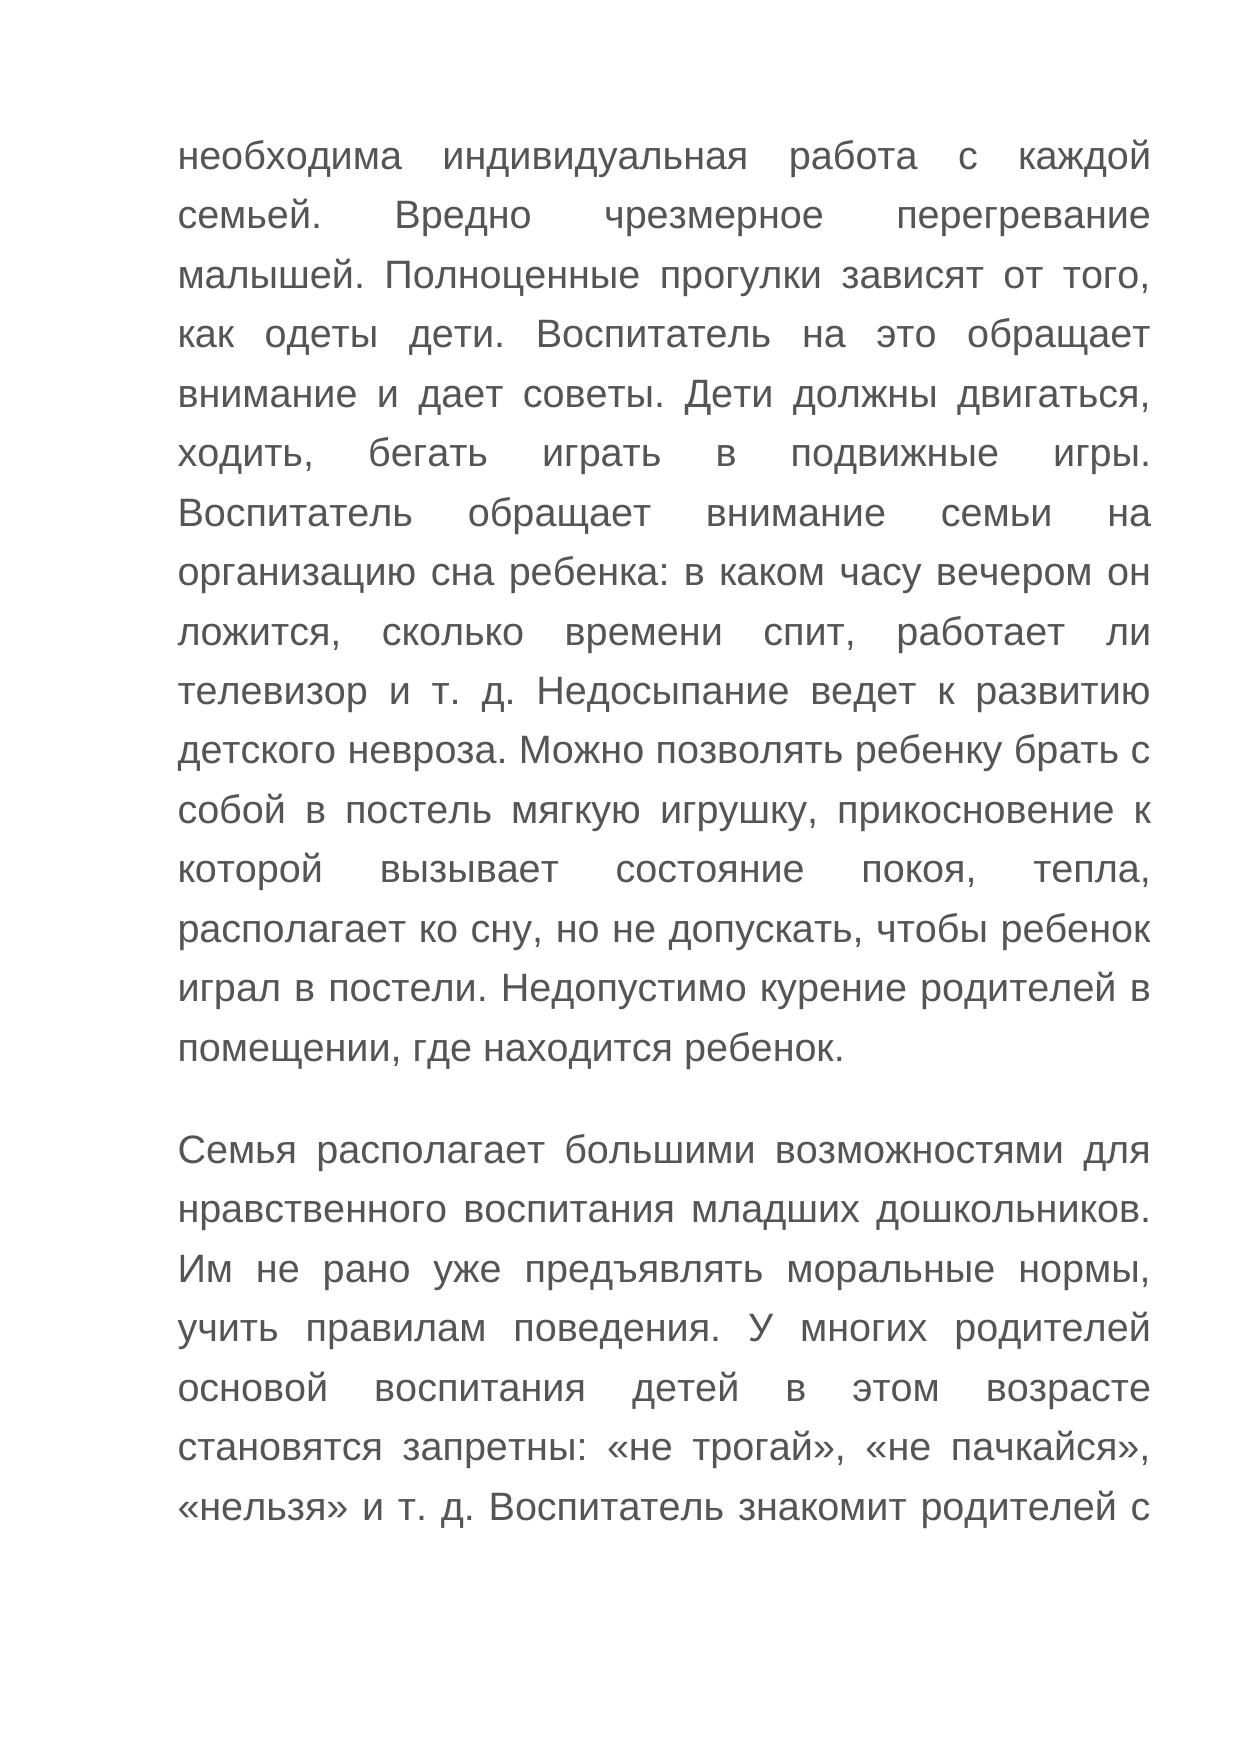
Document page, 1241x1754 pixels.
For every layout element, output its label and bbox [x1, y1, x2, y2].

text [177, 1112, 1152, 1529]
text [177, 118, 1152, 1070]
